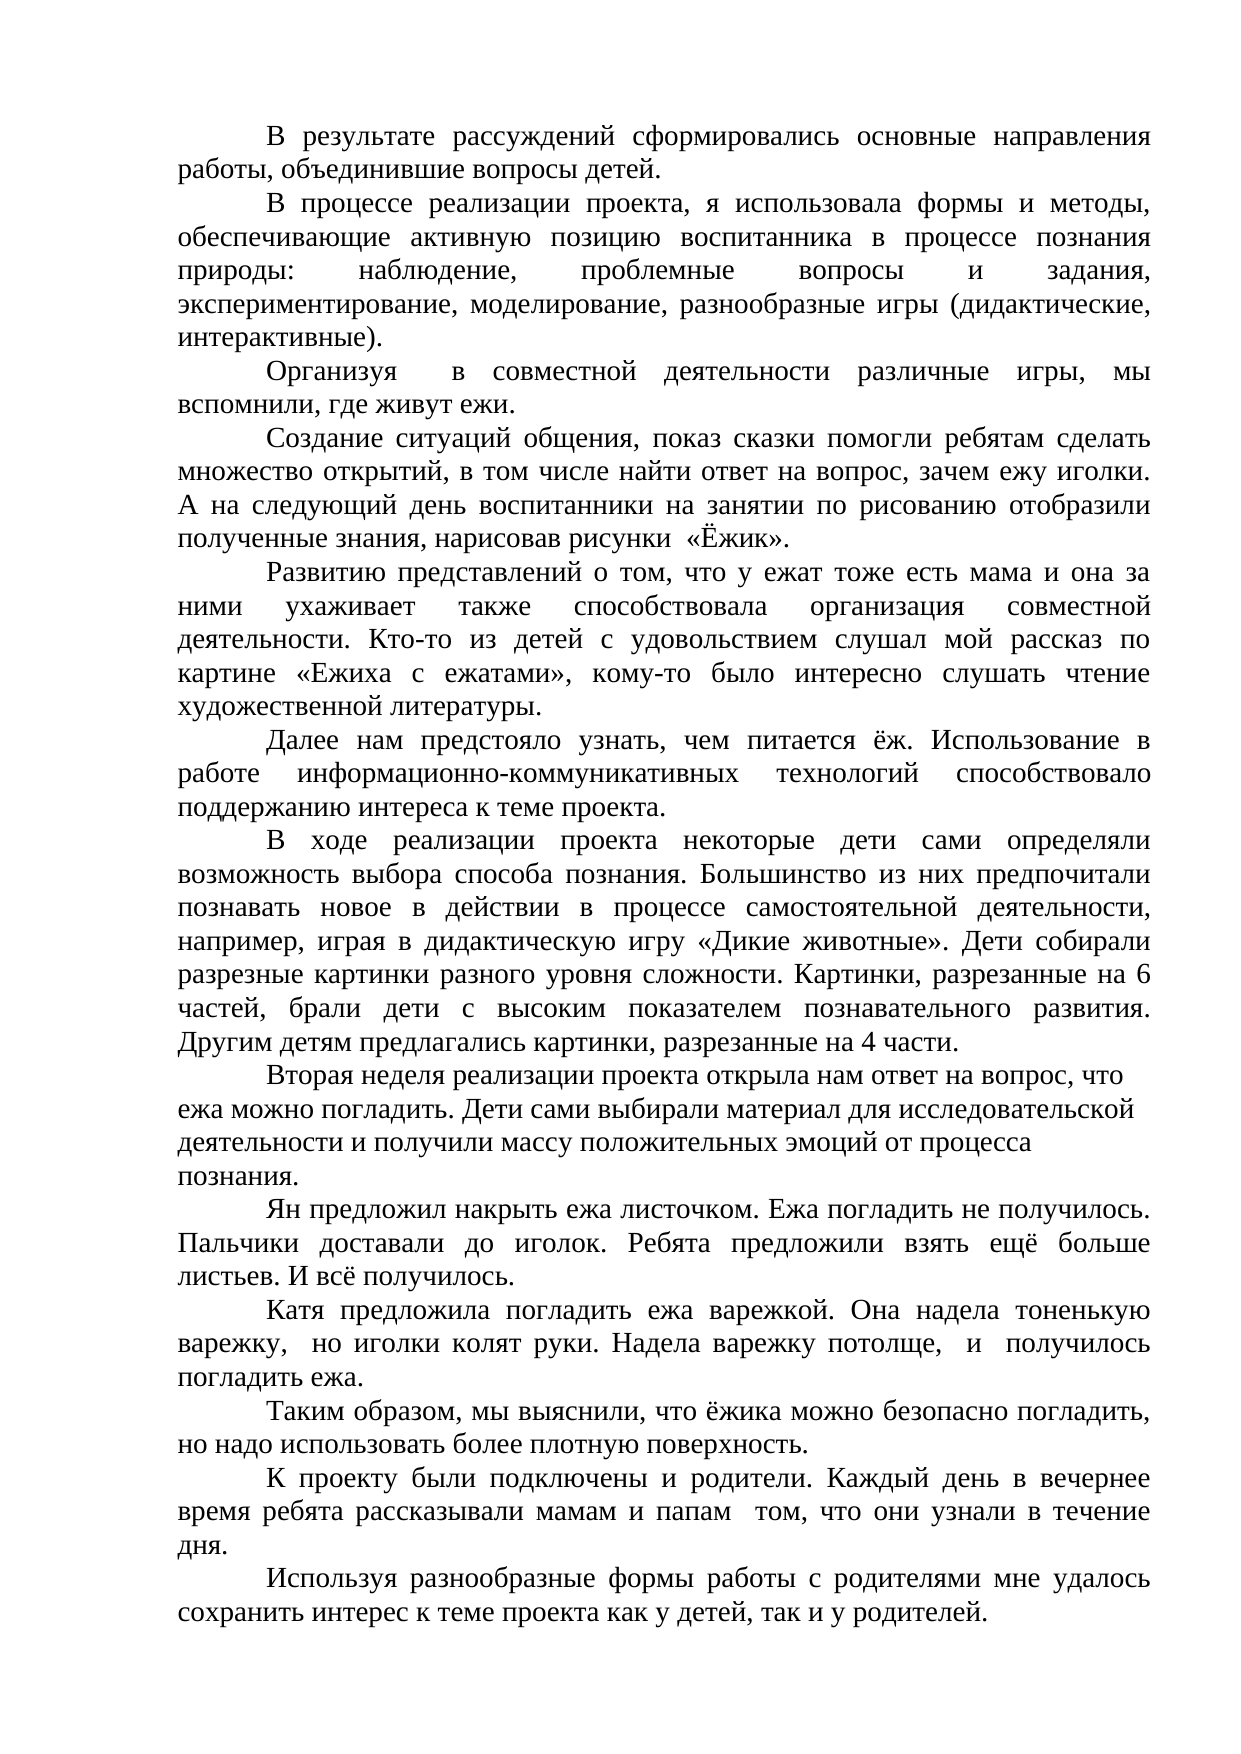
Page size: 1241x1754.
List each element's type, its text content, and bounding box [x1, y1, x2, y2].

text Катя предложила погладить ежа варежкой. Она надела тоненькую варежку, но иголки колят руки. Надела варежку потолще, и получилось погладить ежа. [177, 1292, 1152, 1393]
text Ян предложил накрыть ежа листочком. Ежа погладить не получилось. Пальчики доставали до иголок. Ребята предложили взять ещё больше листьев. И всё получилось. [177, 1191, 1152, 1292]
text В ходе реализации проекта некоторые дети сами определяли возможность выбора способа познания. Большинство из них предпочитали познавать новое в действии в процессе самостоятельной деятельности, например, играя в дидактическую игру «Дикие животные». Дети собирали разрезные картинки разного уровня сложности. Картинки, разрезанные на 6 частей, брали дети с высоким показателем познавательного развития. Другим детям предлагались картинки, разрезанные на 4 части. [177, 822, 1152, 1057]
text Далее нам предстояло узнать, чем питается ёж. Использование в работе информационно-коммуникативных технологий способствовало поддержанию интереса к теме проекта. [177, 722, 1152, 822]
text Развитию представлений о том, что у ежат тоже есть мама и она за ними ухаживает также способствовала организация совместной деятельности. Кто-то из детей с удовольствием слушал мой рассказ по картине «Ежиха с ежатами», кому-то было интересно слушать чтение художественной литературы. [177, 554, 1152, 722]
text В результате рассуждений сформировались основные направления работы, объединившие вопросы детей. [177, 118, 1152, 185]
text Используя разнообразные формы работы с родителями мне удалось сохранить интерес к теме проекта как у детей, так и у родителей. [177, 1560, 1152, 1627]
text В процессе реализации проекта, я использовала формы и методы, обеспечивающие активную позицию воспитанника в процессе познания природы: наблюдение, проблемные вопросы и задания, экспериментирование, моделирование, разнообразные игры (дидактические, интерактивные). [177, 185, 1152, 353]
text Таким образом, мы выяснили, что ёжика можно безопасно погладить, но надо использовать более плотную поверхность. [177, 1393, 1152, 1460]
text Создание ситуаций общения, показ сказки помогли ребятам сделать множество открытий, в том числе найти ответ на вопрос, зачем ежу иголки. А на следующий день воспитанники на занятии по рисованию отобразили полученные знания, нарисовав рисунки «Ёжик». [177, 420, 1152, 554]
text Вторая неделя реализации проекта открыла нам ответ на вопрос, что ежа можно погладить. Дети сами выбирали материал для исследовательской деятельности и получили массу положительных эмоций от процесса познания. [177, 1057, 1152, 1191]
text Организуя в совместной деятельности различные игры, мы вспомнили, где живут ежи. [177, 353, 1152, 420]
text К проекту были подключены и родители. Каждый день в вечернее время ребята рассказывали мамам и папам том, что они узнали в течение дня. [177, 1460, 1152, 1560]
